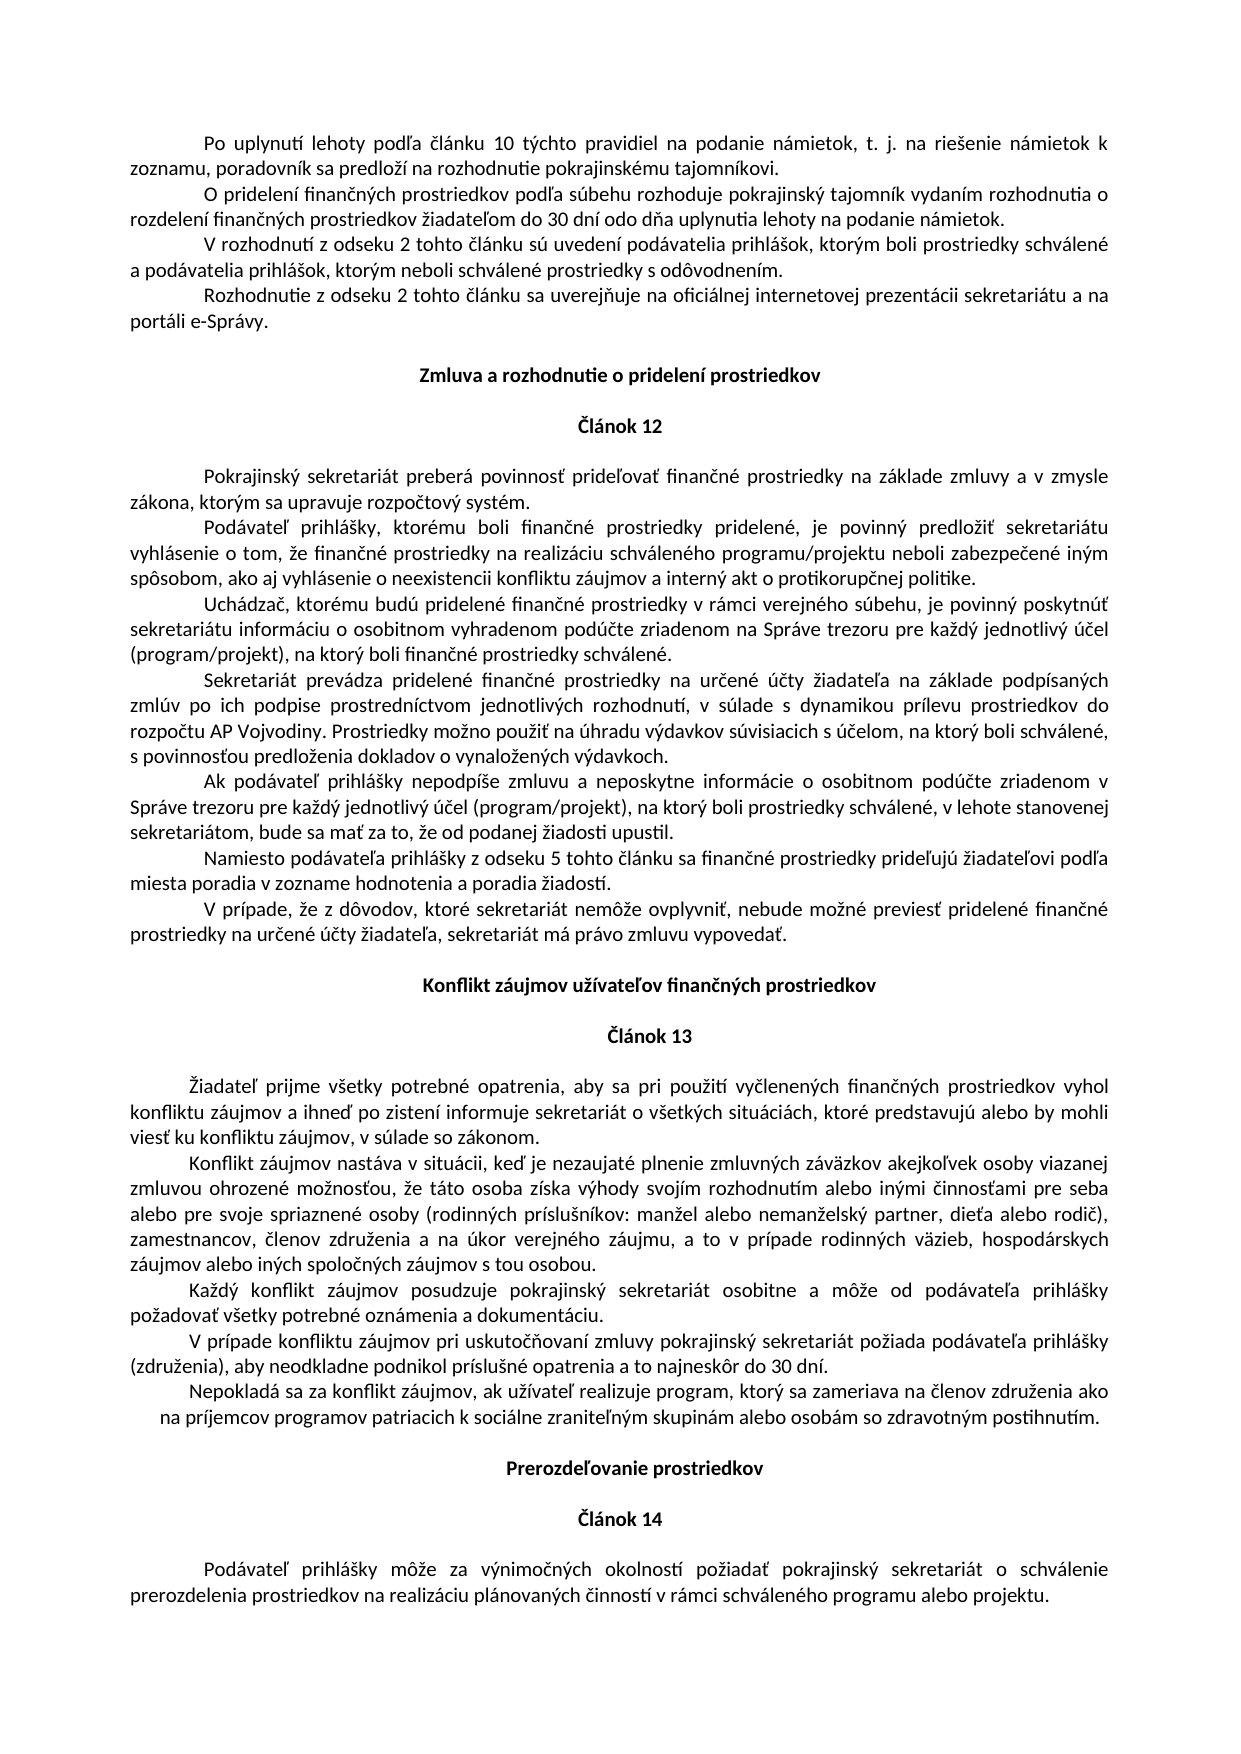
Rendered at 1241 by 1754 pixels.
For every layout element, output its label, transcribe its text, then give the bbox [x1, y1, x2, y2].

text Uchádzač, ktorému budú pridelené finančné prostriedky v rámci verejného súbehu, je povinný poskytnúť sekretariátu informáciu o osobitnom vyhradenom podúčte zriadenom na Správe trezoru pre každý jednotlivý účel (program/projekt), na ktorý boli finančné prostriedky schválené. [130, 591, 1110, 667]
text Prerozdeľovanie prostriedkov [130, 1455, 1110, 1480]
text Každý konflikt záujmov posudzuje pokrajinský sekretariát osobitne a môže od podávateľa prihlášky požadovať všetky potrebné oznámenia a dokumentáciu. [130, 1277, 1110, 1328]
text V prípade konfliktu záujmov pri uskutočňovaní zmluvy pokrajinský sekretariát požiada podávateľa prihlášky (združenia), aby neodkladne podnikol príslušné opatrenia a to najneskôr do 30 dní. [130, 1328, 1110, 1379]
text Zmluva a rozhodnutie o pridelení prostriedkov [130, 362, 1110, 387]
text V prípade, že z dôvodov, ktoré sekretariát nemôže ovplyvniť, nebude možné previesť pridelené finančné prostriedky na určené účty žiadateľa, sekretariát má právo zmluvu vypovedať. [130, 896, 1110, 947]
text Podávateľ prihlášky môže za výnimočných okolností požiadať pokrajinský sekretariát o schválenie prerozdelenia prostriedkov na realizáciu plánovaných činností v rámci schváleného programu alebo projektu. [130, 1557, 1110, 1607]
text Konflikt záujmov užívateľov finančných prostriedkov [159, 972, 1110, 997]
text O pridelení finančných prostriedkov podľa súbehu rozhoduje pokrajinský tajomník vydaním rozhodnutia o rozdelení finančných prostriedkov žiadateľom do 30 dní odo dňa uplynutia lehoty na podanie námietok. [130, 181, 1110, 232]
text Pokrajinský sekretariát preberá povinnosť prideľovať finančné prostriedky na základe zmluvy a v zmysle zákona, ktorým sa upravuje rozpočtový systém. [130, 464, 1110, 514]
text Konflikt záujmov nastáva v situácii, keď je nezaujaté plnenie zmluvných záväzkov akejkoľvek osoby viazanej zmluvou ohrozené možnosťou, že táto osoba získa výhody svojím rozhodnutím alebo inými činnosťami pre seba alebo pre svoje spriaznené osoby (rodinných príslušníkov: manžel alebo nemanželský partner, dieťa alebo rodič), zamestnancov, členov združenia a na úkor verejného záujmu, a to v prípade rodinných väzieb, hospodárskych záujmov alebo iných spoločných záujmov s tou osobou. [130, 1150, 1110, 1277]
text Nepokladá sa za konflikt záujmov, ak užívateľ realizuje program, ktorý sa zameriava na členov združenia ako na príjemcov programov patriacich k sociálne zraniteľným skupinám alebo osobám so zdravotným postihnutím. [159, 1379, 1110, 1429]
text Článok 14 [130, 1506, 1110, 1531]
text Po uplynutí lehoty podľa článku 10 týchto pravidiel na podanie námietok, t. j. na riešenie námietok k zoznamu, poradovník sa predloží na rozhodnutie pokrajinskému tajomníkovi. [130, 130, 1110, 181]
text Namiesto podávateľa prihlášky z odseku 5 tohto článku sa finančné prostriedky prideľujú žiadateľovi podľa miesta poradia v zozname hodnotenia a poradia žiadostí. [130, 845, 1110, 896]
text Podávateľ prihlášky, ktorému boli finančné prostriedky pridelené, je povinný predložiť sekretariátu vyhlásenie o tom, že finančné prostriedky na realizáciu schváleného programu/projektu neboli zabezpečené iným spôsobom, ako aj vyhlásenie o neexistencii konfliktu záujmov a interný akt o protikorupčnej politike. [130, 514, 1110, 591]
text Rozhodnutie z odseku 2 tohto článku sa uverejňuje na oficiálnej internetovej prezentácii sekretariátu a na portáli e-Správy. [130, 282, 1110, 333]
text Sekretariát prevádza pridelené finančné prostriedky na určené účty žiadateľa na základe podpísaných zmlúv po ich podpise prostredníctvom jednotlivých rozhodnutí, v súlade s dynamikou prílevu prostriedkov do rozpočtu AP Vojvodiny. Prostriedky možno použiť na úhradu výdavkov súvisiacich s účelom, na ktorý boli schválené, s povinnosťou predloženia dokladov o vynaložených výdavkoch. [130, 667, 1110, 769]
text Článok 12 [130, 413, 1110, 438]
text Článok 13 [159, 1023, 1110, 1048]
text Žiadateľ prijme všetky potrebné opatrenia, aby sa pri použití vyčlenených finančných prostriedkov vyhol konfliktu záujmov a ihneď po zistení informuje sekretariát o všetkých situáciách, ktoré predstavujú alebo by mohli viesť ku konfliktu záujmov, v súlade so zákonom. [130, 1074, 1110, 1150]
text Ak podávateľ prihlášky nepodpíše zmluvu a neposkytne informácie o osobitnom podúčte zriadenom v Správe trezoru pre každý jednotlivý účel (program/projekt), na ktorý boli prostriedky schválené, v lehote stanovenej sekretariátom, bude sa mať za to, že od podanej žiadosti upustil. [130, 769, 1110, 845]
text V rozhodnutí z odseku 2 tohto článku sú uvedení podávatelia prihlášok, ktorým boli prostriedky schválené a podávatelia prihlášok, ktorým neboli schválené prostriedky s odôvodnením. [130, 232, 1110, 282]
